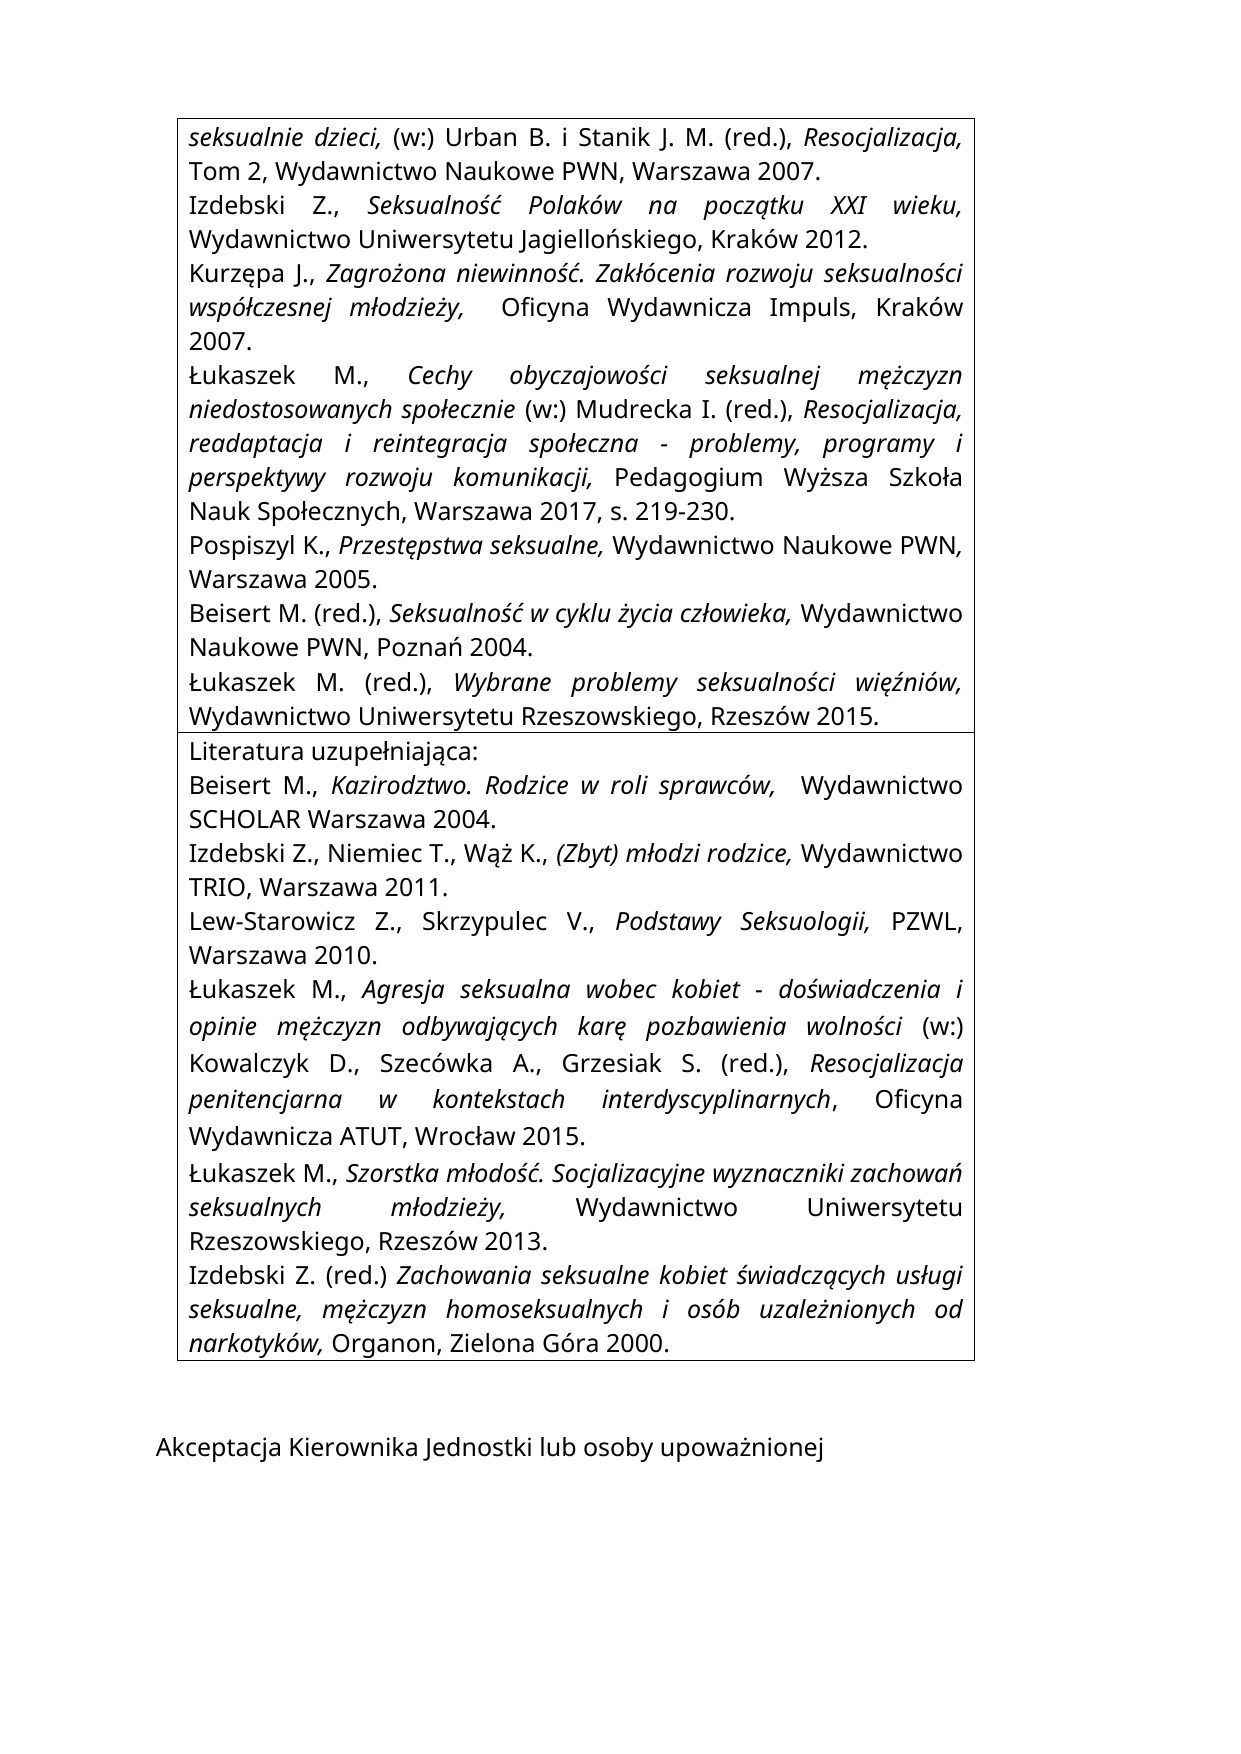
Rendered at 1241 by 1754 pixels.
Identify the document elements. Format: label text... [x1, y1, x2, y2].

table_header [178, 119, 974, 732]
text Akceptacja Kierownika Jednostki lub osoby upoważnionej [156, 1429, 1122, 1463]
table_cell Literatura uzupełniająca: Beisert M., Kazirodztwo. Rodzice w roli sprawców, Wydawnictwo SCHOLAR Warszawa 2004. Izdebski Z., Niemiec T., Wąż K., (Zbyt) młodzi rodzice, Wydawnictwo TRIO, Warszawa 2011. Lew-Starowicz Z., Skrzypulec V., Podstawy Seksuologii, PZWL, Warszawa 2010. Łukaszek M., Agresja seksualna wobec kobiet - doświadczenia i opinie mężczyzn odbywających karę pozbawienia wolności (w:) Kowalczyk D., Szecówka A., Grzesiak S. (red.), Resocjalizacja penitencjarna w kontekstach interdyscyplinarnych, Oficyna Wydawnicza ATUT, Wrocław 2015. Łukaszek M., Szorstka młodość. Socjalizacyjne wyznaczniki zachowań seksualnych młodzieży, Wydawnictwo Uniwersytetu Rzeszowskiego, Rzeszów 2013. Izdebski Z. (red.) Zachowania seksualne kobiet świadczących usługi seksualne, mężczyzn homoseksualnych i osób uzależnionych od narkotyków, Organon, Zielona Góra 2000. [178, 733, 974, 1360]
